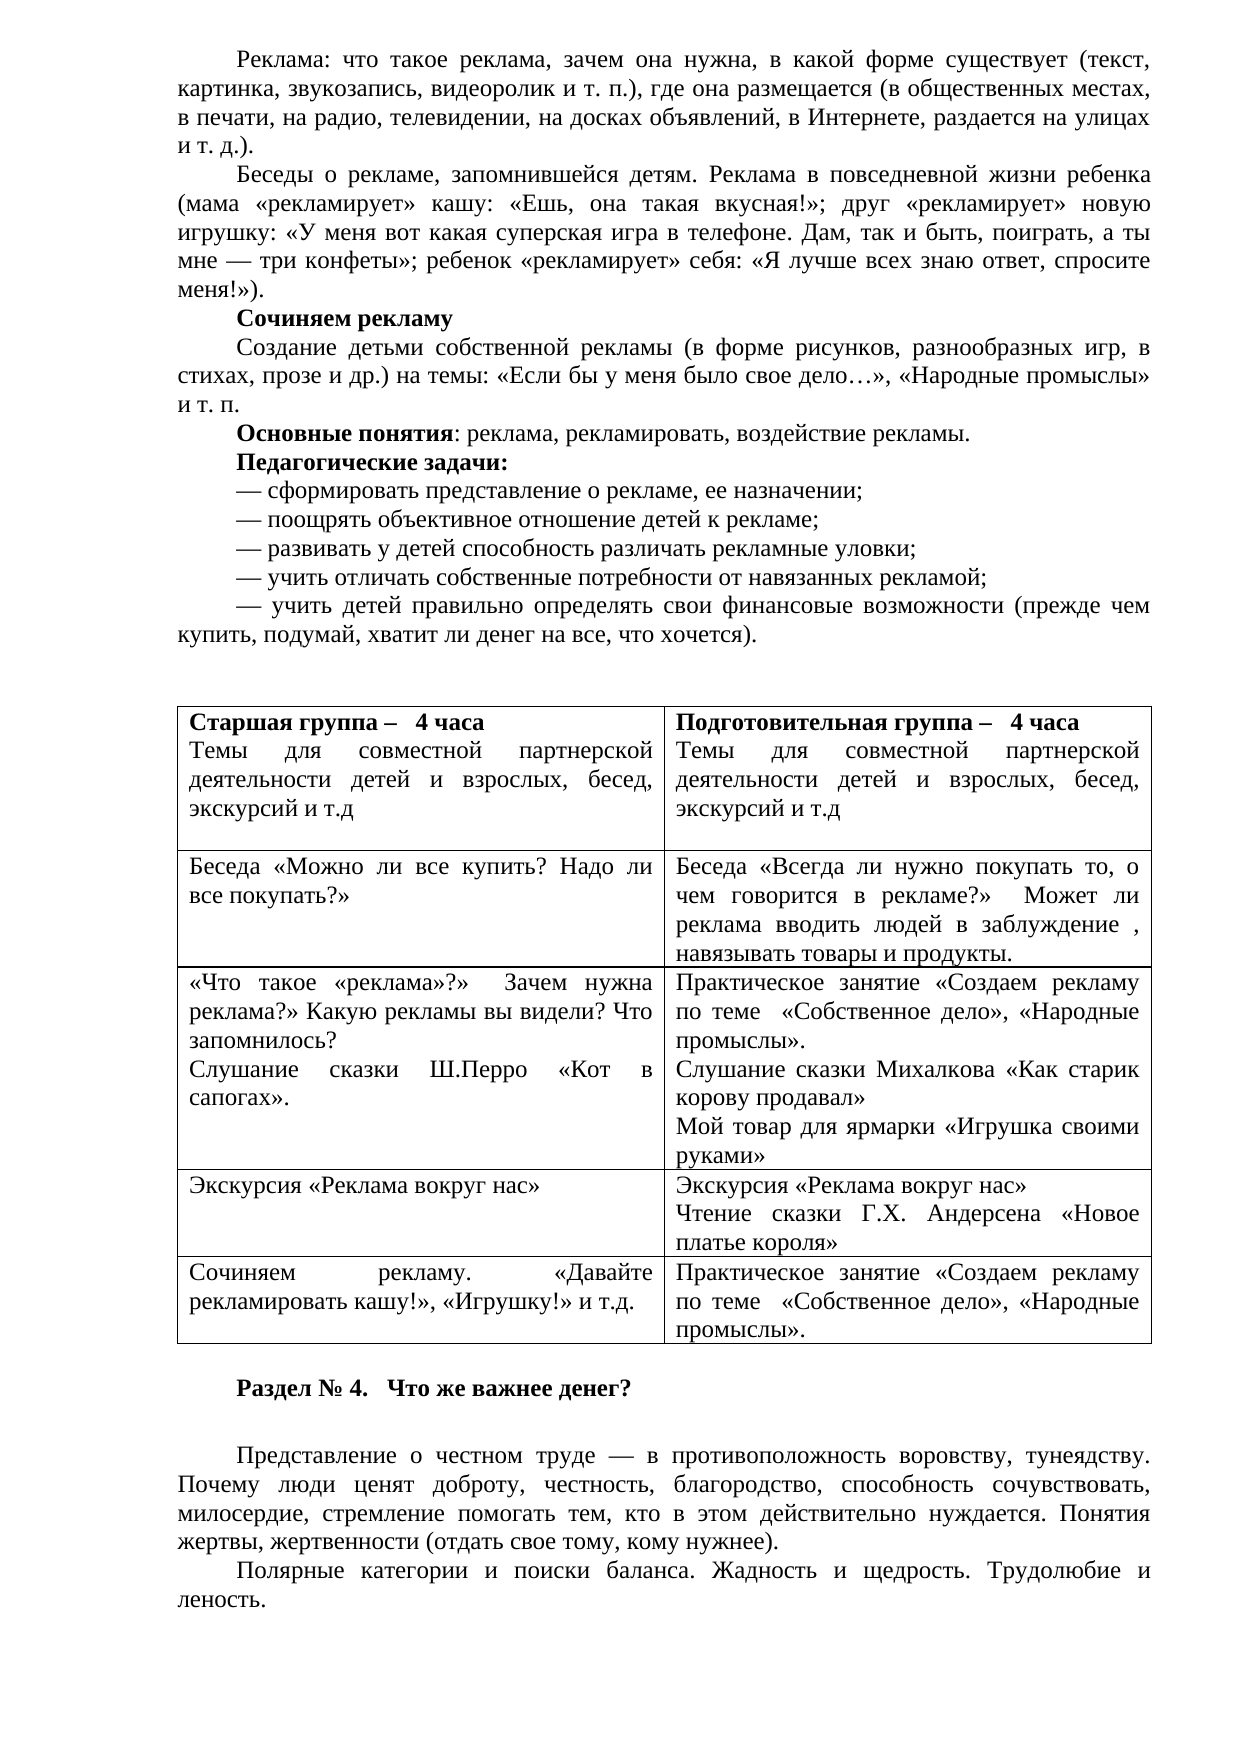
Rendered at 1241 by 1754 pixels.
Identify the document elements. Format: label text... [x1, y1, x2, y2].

text — сформировать представление о рекламе, ее назначении; [177, 476, 1152, 504]
text — поощрять объективное отношение детей к рекламе; [177, 504, 1152, 533]
table_cell Практическое занятие «Создаем рекламу по теме «Собственное дело», «Народные промыслы». [665, 1257, 1151, 1343]
table_cell «Что такое «реклама»?» Зачем нужна реклама?» Какую рекламы вы видели? Что запомнилось? Слушание сказки Ш.Перро «Кот в сапогах». [178, 968, 664, 1169]
text Беседы о рекламе, запомнившейся детям. Реклама в повседневной жизни ребенка (мама «рекламирует» кашу: «Ешь, она такая вкусная!»; друг «рекламирует» новую игрушку: «У меня вот какая суперская игра в телефоне. Дам, так и быть, поиграть, а ты мне — три конфеты»; ребенок «рекламирует» себя: «Я лучше всех знаю ответ, спросите меня!»). [177, 159, 1152, 303]
table_cell Экскурсия «Реклама вокруг нас» [178, 1170, 664, 1256]
text — развивать у детей способность различать рекламные уловки; [177, 533, 1152, 562]
text Полярные категории и поиски баланса. Жадность и щедрость. Трудолюбие и леность. [177, 1555, 1152, 1613]
text — учить детей правильно определять свои финансовые возможности (прежде чем купить, подумай, хватит ли денег на все, что хочется). [177, 591, 1152, 648]
table_cell Беседа «Всегда ли нужно покупать то, о чем говорится в рекламе?» Может ли реклама вводить людей в заблуждение , навязывать товары и продукты. [665, 851, 1151, 966]
text Представление о честном труде — в противоположность воровству, тунеядству. Почему люди ценят доброту, честность, благородство, способность сочувствовать, милосердие, стремление помогать тем, кто в этом действительно нуждается. Понятия жертвы, жертвенности (отдать свое тому, кому нужнее). [177, 1440, 1152, 1555]
table_cell Беседа «Можно ли все купить? Надо ли все покупать?» [178, 851, 664, 966]
text Сочиняем рекламу [177, 303, 1152, 332]
table_cell Практическое занятие «Создаем рекламу по теме «Собственное дело», «Народные промыслы». Слушание сказки Михалкова «Как старик корову продавал» Мой товар для ярмарки «Игрушка своими руками» [665, 968, 1151, 1169]
table_header Подготовительная группа – 4 часа Темы для совместной партнерской деятельности детей и взрослых, бесед, экскурсий и т.д [665, 707, 1151, 850]
table_cell Сочиняем рекламу. «Давайте рекламировать кашу!», «Игрушку!» и т.д. [178, 1257, 664, 1343]
text Педагогические задачи: [177, 447, 1152, 476]
text — учить отличать собственные потребности от навязанных рекламой; [177, 562, 1152, 591]
text Реклама: что такое реклама, зачем она нужна, в какой форме существует (текст, картинка, звукозапись, видеоролик и т. п.), где она размещается (в общественных местах, в печати, на радио, телевидении, на досках объявлений, в Интернете, раздается на улицах и т. д.). [177, 44, 1152, 159]
table_header Старшая группа – 4 часа Темы для совместной партнерской деятельности детей и взрослых, бесед, экскурсий и т.д [178, 707, 664, 850]
text Раздел № 4. Что же важнее денег? [177, 1373, 1152, 1402]
text Создание детьми собственной рекламы (в форме рисунков, разнообразных игр, в стихах, прозе и др.) на темы: «Если бы у меня было свое дело…», «Народные промыслы» и т. п. [177, 332, 1152, 418]
table_cell Экскурсия «Реклама вокруг нас» Чтение сказки Г.Х. Андерсена «Новое платье короля» [665, 1170, 1151, 1256]
text Основные понятия: реклама, рекламировать, воздействие рекламы. [177, 418, 1152, 447]
